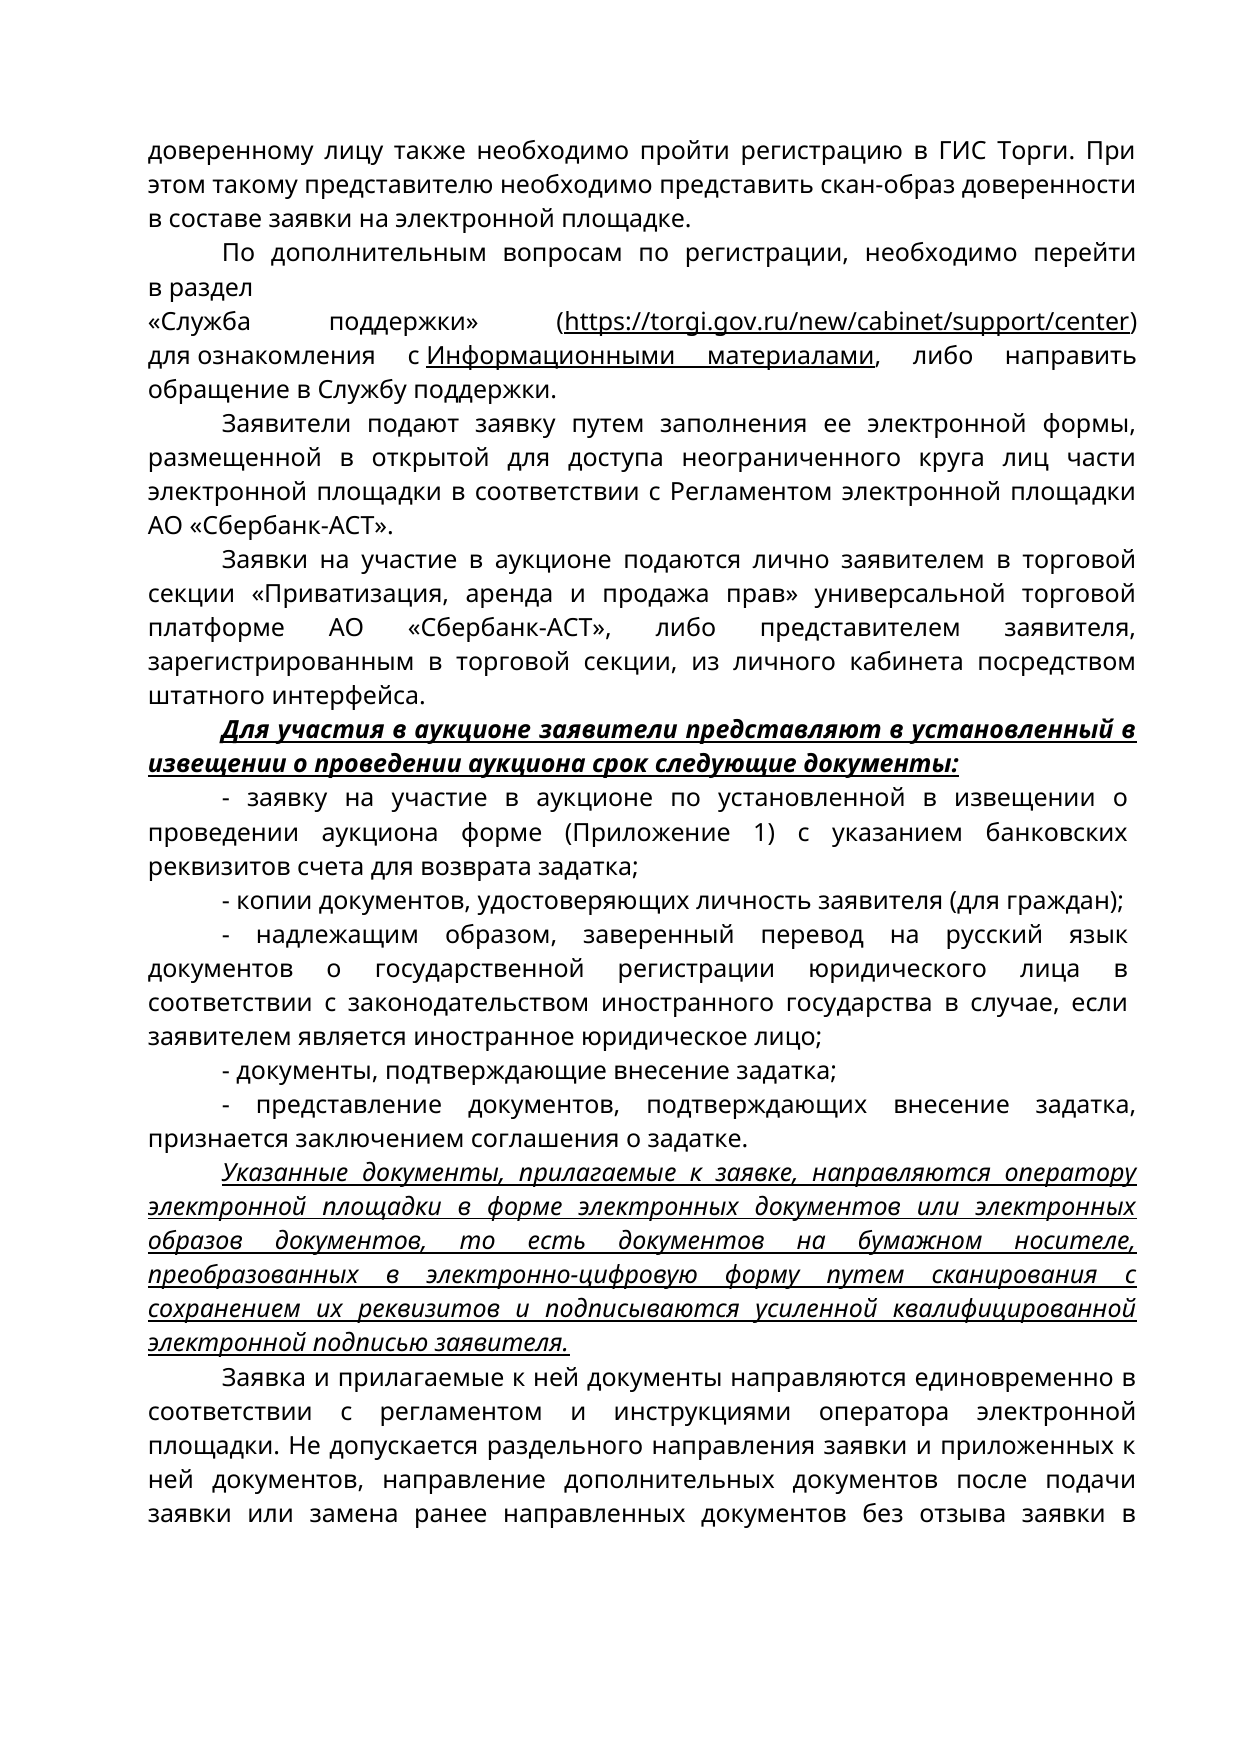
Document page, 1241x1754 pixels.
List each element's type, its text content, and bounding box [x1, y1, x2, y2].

text - надлежащим образом, заверенный перевод на русский язык документов о государственной регистрации юридического лица в соответствии с законодательством иностранного государства в случае, если заявителем является иностранное юридическое лицо; [148, 916, 1129, 1053]
text Указанные документы, прилагаемые к заявке, направляются оператору электронной площадки в форме электронных документов или электронных образов документов, то есть документов на бумажном носителе, преобразованных в электронно-цифровую форму путем сканирования с сохранением их реквизитов и подписываются усиленной квалифицированной электронной подписью заявителя. [148, 1155, 1137, 1218]
text Заявки на участие в аукционе подаются лично заявителем в торговой секции «Приватизация, аренда и продажа прав» универсальной торговой платформе АО «Сбербанк-АСТ», либо представителем заявителя, зарегистрированным в торговой секции, из личного кабинета посредством штатного интерфейса. [148, 542, 1137, 712]
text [148, 1359, 1137, 1529]
text Указанные документы, прилагаемые к заявке, направляются оператору электронной площадки в форме электронных документов или электронных образов документов, то есть документов на бумажном носителе, преобразованных в электронно-цифровую форму путем сканирования с сохранением их реквизитов и подписываются усиленной квалифицированной электронной подписью заявителя. [148, 1219, 1137, 1252]
text - копии документов, удостоверяющих личность заявителя (для граждан); [148, 882, 1129, 916]
text - представление документов, подтверждающих внесение задатка, признается заключением соглашения о задатке. [148, 1087, 1137, 1155]
text - заявку на участие в аукционе по установленной в извещении о проведении аукциона форме (Приложение 1) с указанием банковских реквизитов счета для возврата задатка; [148, 780, 1129, 882]
text Указанные документы, прилагаемые к заявке, направляются оператору электронной площадки в форме электронных документов или электронных образов документов, то есть документов на бумажном носителе, преобразованных в электронно-цифровую форму путем сканирования с сохранением их реквизитов и подписываются усиленной квалифицированной электронной подписью заявителя. [148, 1254, 1137, 1286]
text Указанные документы, прилагаемые к заявке, направляются оператору электронной площадки в форме электронных документов или электронных образов документов, то есть документов на бумажном носителе, преобразованных в электронно-цифровую форму путем сканирования с сохранением их реквизитов и подписываются усиленной квалифицированной электронной подписью заявителя. [148, 1322, 1137, 1359]
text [148, 133, 1137, 235]
text - документы, подтверждающие внесение задатка; [148, 1053, 1129, 1087]
text Для участия в аукционе заявители представляют в установленный в извещении о проведении аукциона срок следующие документы: [148, 712, 1137, 780]
text Заявители подают заявку путем заполнения ее электронной формы, размещенной в открытой для доступа неограниченного круга лиц части электронной площадки в соответствии с Регламентом электронной площадки АО «Сбербанк-АСТ». [148, 405, 1137, 542]
text По дополнительным вопросам по регистрации, необходимо перейти в раздел «Служба поддержки» (https://torgi.gov.ru/new/cabinet/support/center) для ознакомления с Информационными материалами, либо направить обращение в Службу поддержки. [148, 235, 1137, 405]
text Указанные документы, прилагаемые к заявке, направляются оператору электронной площадки в форме электронных документов или электронных образов документов, то есть документов на бумажном носителе, преобразованных в электронно-цифровую форму путем сканирования с сохранением их реквизитов и подписываются усиленной квалифицированной электронной подписью заявителя. [148, 1288, 1137, 1320]
